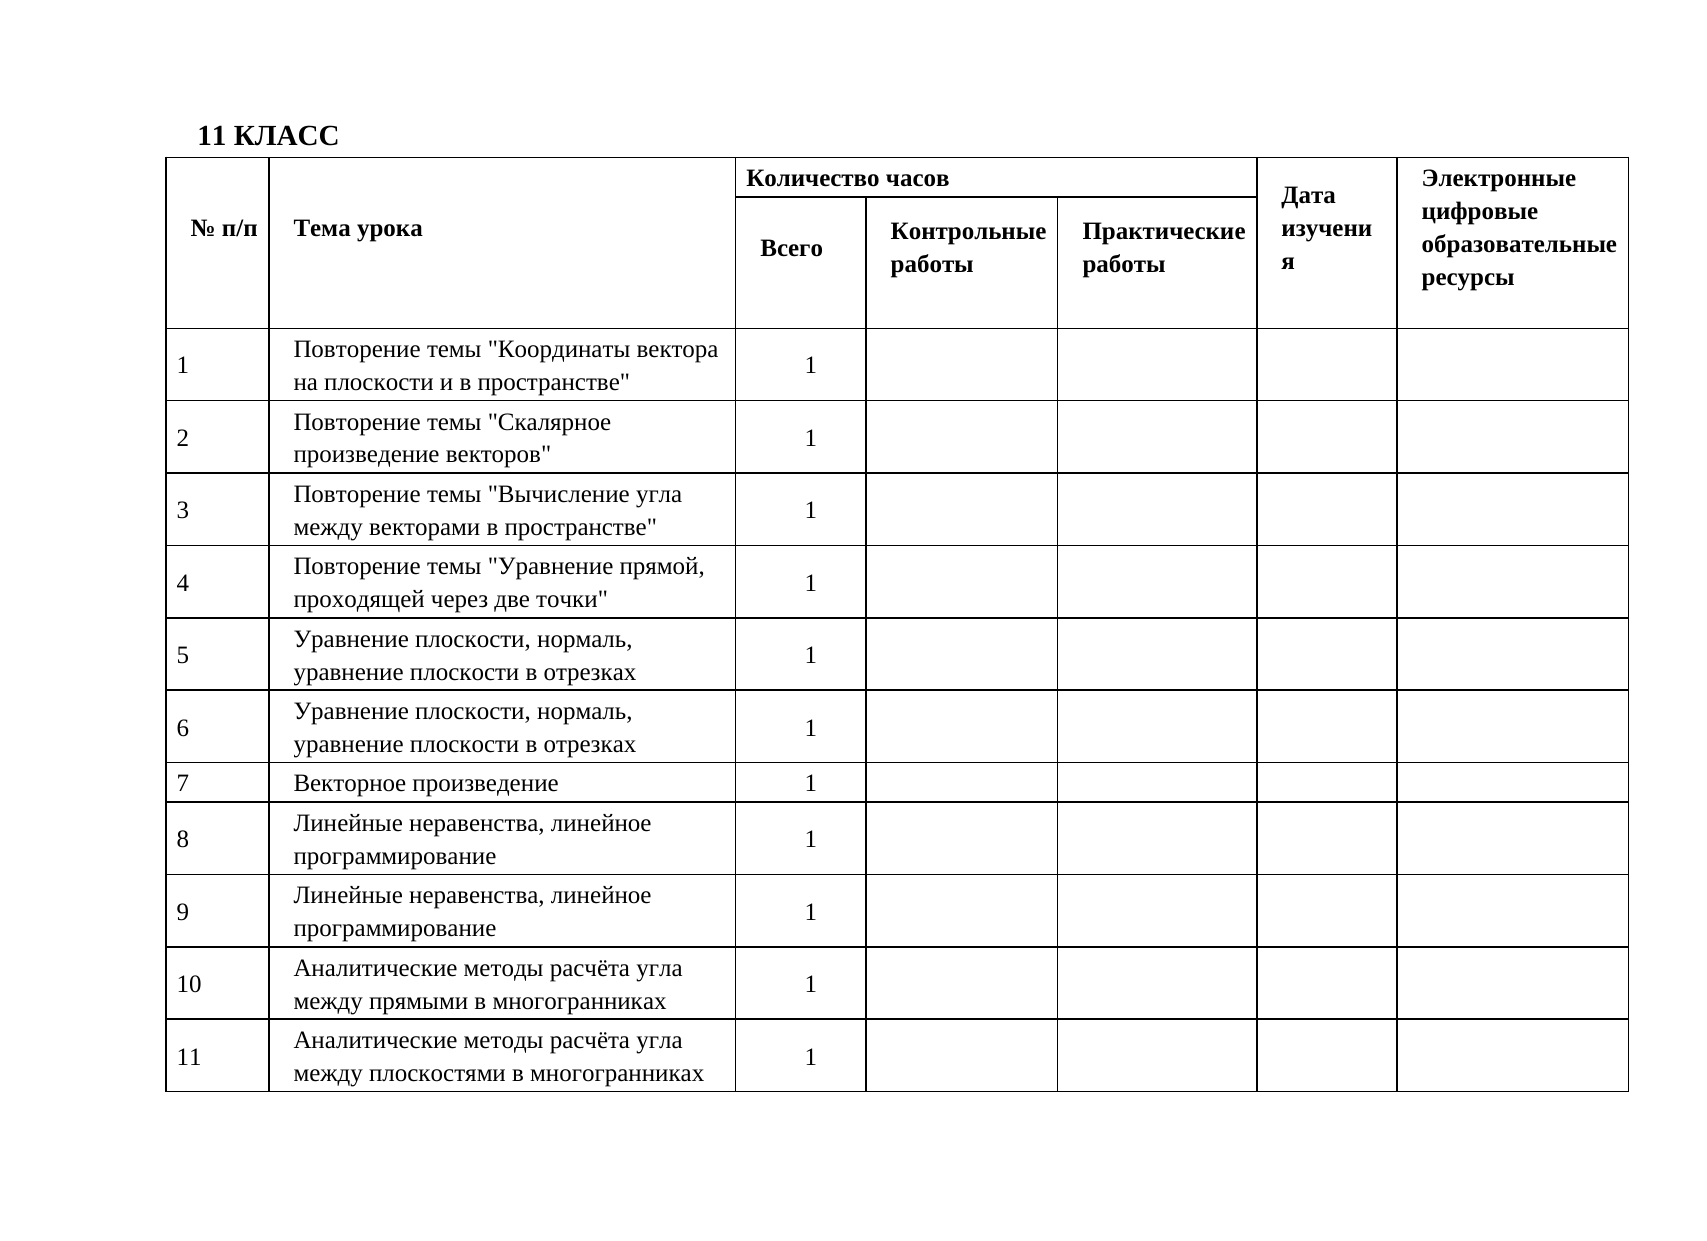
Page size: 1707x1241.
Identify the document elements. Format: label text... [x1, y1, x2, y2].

table_cell [1398, 803, 1628, 873]
table_cell 1 [736, 329, 865, 400]
table_cell 1 [167, 329, 268, 400]
table_cell [1058, 546, 1256, 617]
table_cell 1 [736, 474, 865, 544]
table_cell 9 [167, 875, 268, 946]
table_cell 3 [167, 474, 268, 544]
table_cell Повторение темы "Координаты вектора на плоскости и в пространстве" [270, 329, 735, 400]
table_cell 2 [167, 401, 268, 472]
table_cell Всего [736, 198, 865, 327]
table_cell Повторение темы "Вычисление угла между векторами в пространстве" [270, 474, 735, 544]
table_cell 10 [167, 948, 268, 1018]
table_cell 6 [167, 691, 268, 762]
table_cell [1398, 948, 1628, 1018]
table_cell [867, 763, 1057, 801]
table_cell Уравнение плоскости, нормаль, уравнение плоскости в отрезках [270, 691, 735, 762]
table_cell [1398, 401, 1628, 472]
table_header Количество часов [736, 158, 1256, 196]
table_cell [1258, 1020, 1396, 1091]
text 11 КЛАСС [190, 118, 1618, 152]
table_cell 1 [736, 401, 865, 472]
table_cell Линейные неравенства, линейное программирование [270, 875, 735, 946]
table_cell 1 [736, 1020, 865, 1091]
table_cell [1258, 948, 1396, 1018]
table_cell [867, 474, 1057, 544]
table_cell [1258, 474, 1396, 544]
table_cell [1258, 803, 1396, 873]
table_cell [1058, 1020, 1256, 1091]
table_header Электронные цифровые образовательные ресурсы [1398, 158, 1628, 327]
table_cell [1258, 546, 1396, 617]
table_cell 1 [736, 875, 865, 946]
table_cell 1 [736, 691, 865, 762]
table_cell 4 [167, 546, 268, 617]
table_cell Практические работы [1058, 198, 1256, 327]
table_cell [1398, 691, 1628, 762]
table_cell [1398, 619, 1628, 689]
table_cell [867, 691, 1057, 762]
table_cell [867, 948, 1057, 1018]
table_cell 1 [736, 763, 865, 801]
table_header Тема урока [270, 158, 735, 327]
table_cell [1058, 763, 1256, 801]
table_cell [867, 329, 1057, 400]
table_cell [1058, 401, 1256, 472]
table_cell [1398, 474, 1628, 544]
table_cell Повторение темы "Скалярное произведение векторов" [270, 401, 735, 472]
table_cell Контрольные работы [867, 198, 1057, 327]
table_cell [1398, 329, 1628, 400]
table_cell Повторение темы "Уравнение прямой, проходящей через две точки" [270, 546, 735, 617]
table_cell Аналитические методы расчёта угла между прямыми в многогранниках [270, 948, 735, 1018]
table_cell Уравнение плоскости, нормаль, уравнение плоскости в отрезках [270, 619, 735, 689]
table_cell 8 [167, 803, 268, 873]
table_cell [867, 875, 1057, 946]
table_cell [1258, 691, 1396, 762]
table_header Дата изучения [1258, 158, 1396, 327]
table_cell [1058, 329, 1256, 400]
table_cell [1258, 763, 1396, 801]
table_cell [1058, 875, 1256, 946]
table_cell Аналитические методы расчёта угла между плоскостями в многогранниках [270, 1020, 735, 1091]
table_cell 1 [736, 803, 865, 873]
table_cell 1 [736, 619, 865, 689]
table_cell [1258, 329, 1396, 400]
table_cell [1258, 401, 1396, 472]
table_cell [867, 619, 1057, 689]
table_cell [1058, 803, 1256, 873]
table_cell Векторное произведение [270, 763, 735, 801]
table_header № п/п [167, 158, 268, 327]
table_cell 1 [736, 546, 865, 617]
table_cell [867, 1020, 1057, 1091]
table_cell [1398, 546, 1628, 617]
table_cell [1058, 691, 1256, 762]
table_cell 1 [736, 948, 865, 1018]
table_cell [1398, 875, 1628, 946]
table_cell [867, 803, 1057, 873]
table_cell Линейные неравенства, линейное программирование [270, 803, 735, 873]
table_cell [1258, 875, 1396, 946]
table_cell [867, 546, 1057, 617]
table_cell 5 [167, 619, 268, 689]
table_cell [867, 401, 1057, 472]
table_cell [1058, 474, 1256, 544]
table_cell [1398, 763, 1628, 801]
table_cell [1398, 1020, 1628, 1091]
table_cell [1058, 619, 1256, 689]
table_cell 7 [167, 763, 268, 801]
table_cell [1058, 948, 1256, 1018]
table_cell [1258, 619, 1396, 689]
table_cell 11 [167, 1020, 268, 1091]
